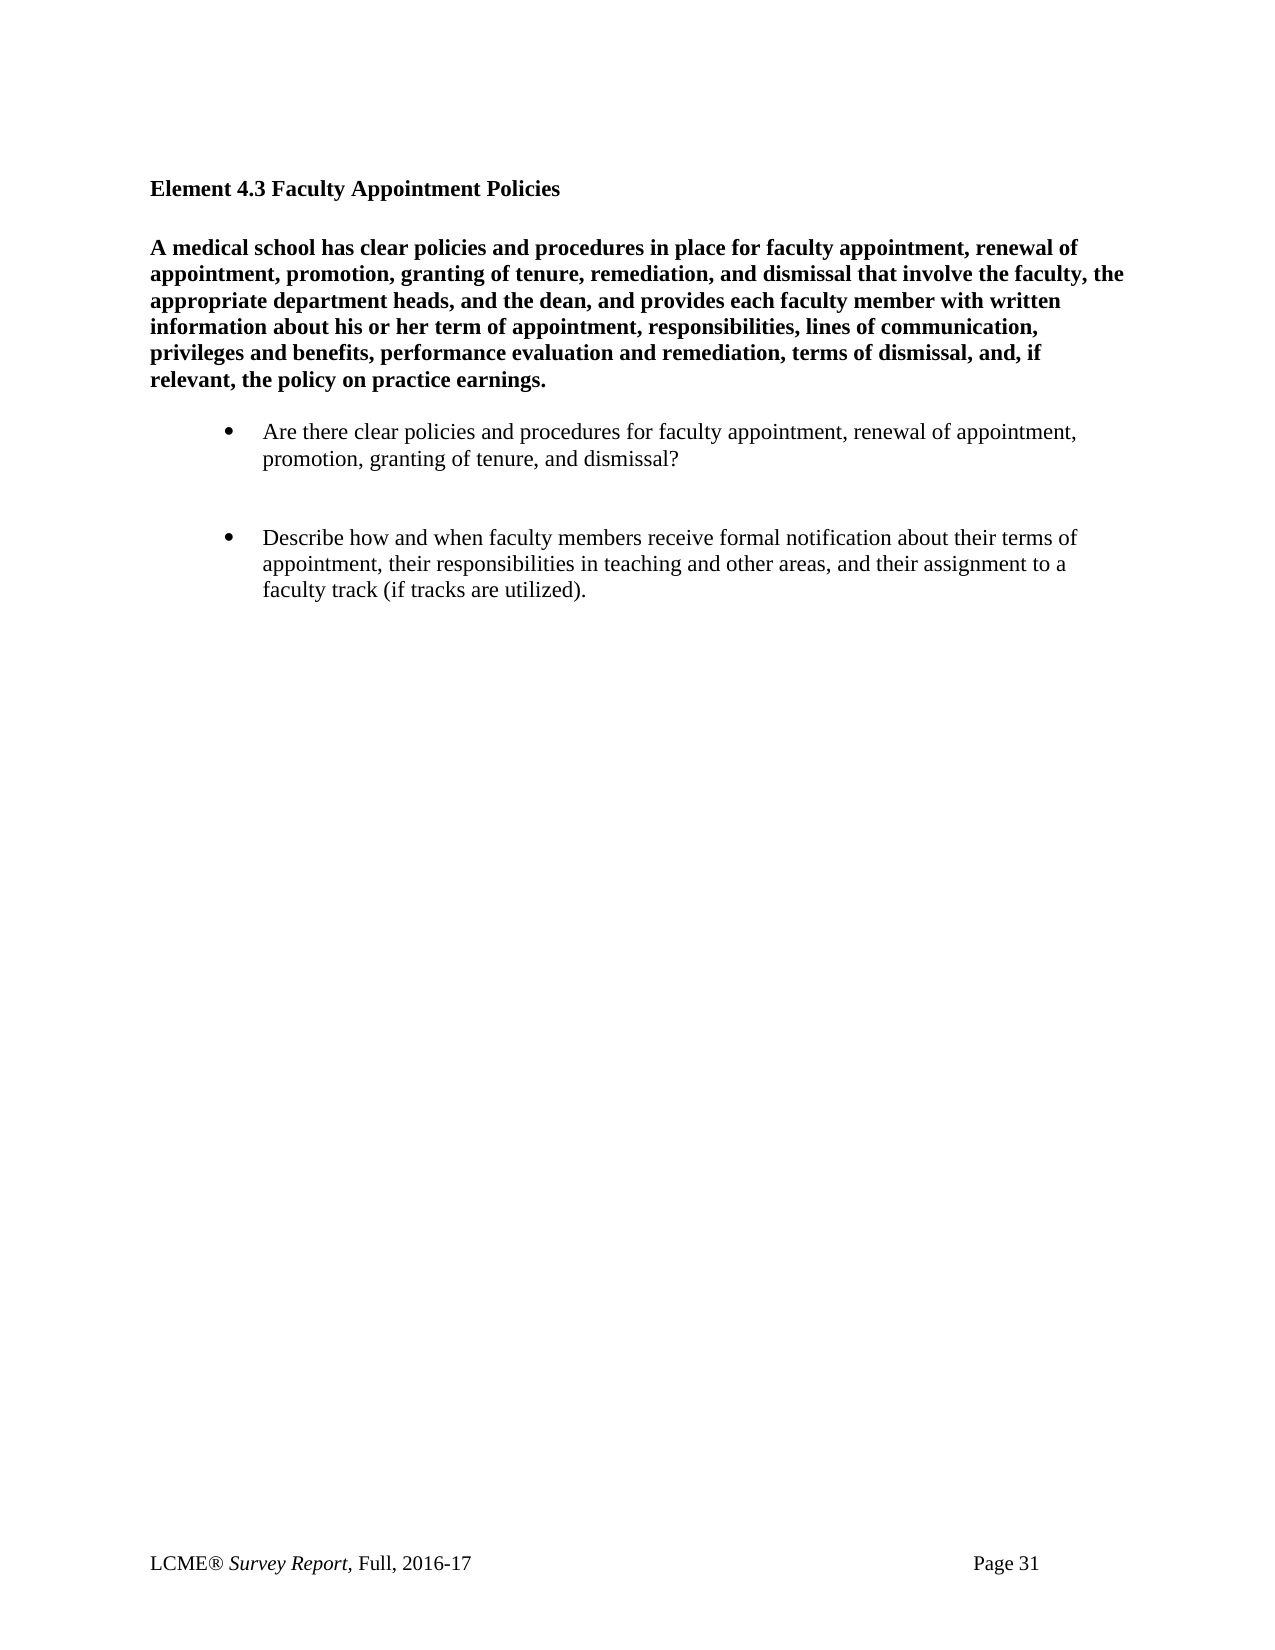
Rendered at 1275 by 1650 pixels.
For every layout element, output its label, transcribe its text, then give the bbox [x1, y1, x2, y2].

subtitle Element 4.3 Faculty Appointment Policies [150, 175, 1125, 201]
list Describe how and when faculty members receive formal notification about their terms of appointment, their responsibilities in teaching and other areas, and their assignment to a faculty track (if tracks are utilized). [225, 524, 1125, 603]
text A medical school has clear policies and procedures in place for faculty appointment, renewal of appointment, promotion, granting of tenure, remediation, and dismissal that involve the faculty, the appropriate department heads, and the dean, and provides each faculty member with written information about his or her term of appointment, responsibilities, lines of communication, privileges and benefits, performance evaluation and remediation, terms of dismissal, and, if relevant, the policy on practice earnings. [150, 234, 1125, 392]
list Are there clear policies and procedures for faculty appointment, renewal of appointment, promotion, granting of tenure, and dismissal? [225, 418, 1125, 471]
